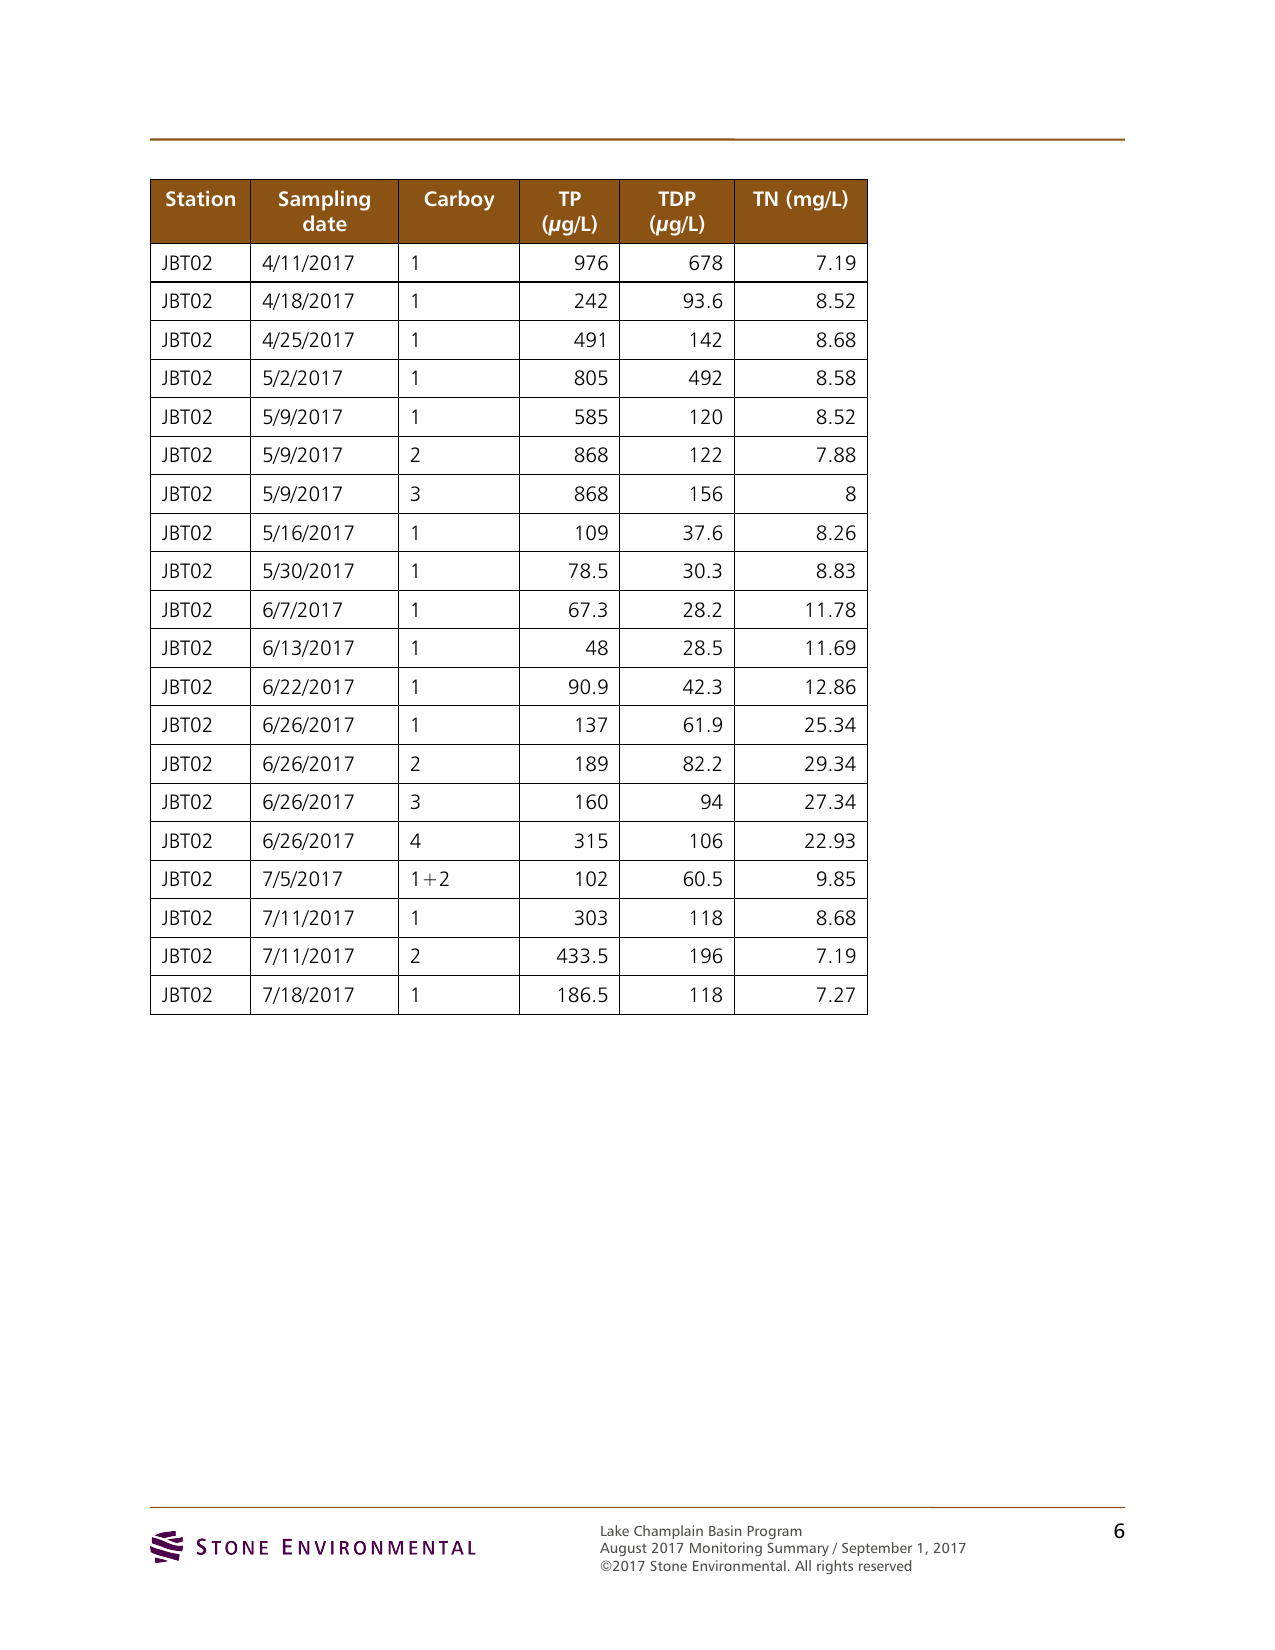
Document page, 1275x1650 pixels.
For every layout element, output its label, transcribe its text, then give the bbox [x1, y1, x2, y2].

picture [150, 1531, 476, 1563]
table_cell 93.6 [620, 283, 734, 320]
table_cell 585 [520, 398, 619, 436]
table_cell 25.34 [735, 706, 867, 744]
table_cell 1 [399, 398, 519, 436]
table_cell 102 [520, 861, 619, 898]
table_cell 11.78 [735, 591, 867, 628]
table_cell JBT02 [151, 398, 250, 436]
table_cell 868 [520, 437, 619, 474]
table_cell 28.5 [620, 629, 734, 667]
table_cell 30.3 [620, 552, 734, 590]
table_cell 12.86 [735, 668, 867, 705]
table_cell 976 [520, 244, 619, 281]
table_cell 303 [520, 899, 619, 937]
table_cell 142 [620, 321, 734, 358]
table_cell 868 [520, 475, 619, 513]
table_cell JBT02 [151, 745, 250, 782]
table_cell 156 [620, 475, 734, 513]
table_cell 492 [620, 360, 734, 397]
table_cell 7.27 [735, 976, 867, 1014]
table_cell 8.58 [735, 360, 867, 397]
table_cell 1+2 [399, 861, 519, 898]
table_cell JBT02 [151, 822, 250, 859]
table_cell 27.34 [735, 784, 867, 821]
table_cell 8 [735, 475, 867, 513]
table_cell 1 [399, 668, 519, 705]
table_cell 8.83 [735, 552, 867, 590]
table_header TP (µg/L) [520, 180, 619, 243]
table_cell 6/13/2017 [251, 629, 398, 667]
table_cell 4/18/2017 [251, 283, 398, 320]
table_cell 189 [520, 745, 619, 782]
table_cell 6/26/2017 [251, 822, 398, 859]
table_cell 82.2 [620, 745, 734, 782]
table_cell JBT02 [151, 784, 250, 821]
table_cell 122 [620, 437, 734, 474]
table_cell 78.5 [520, 552, 619, 590]
table_cell JBT02 [151, 706, 250, 744]
table_cell 7.19 [735, 938, 867, 975]
table_cell JBT02 [151, 244, 250, 281]
table_cell 1 [399, 976, 519, 1014]
table_cell 1 [399, 514, 519, 551]
table_cell 7.19 [735, 244, 867, 281]
table_cell 1 [399, 591, 519, 628]
table_cell 42.3 [620, 668, 734, 705]
table_cell 186.5 [520, 976, 619, 1014]
table_cell 4/11/2017 [251, 244, 398, 281]
table_cell 433.5 [520, 938, 619, 975]
table_cell 5/2/2017 [251, 360, 398, 397]
table_cell 5/9/2017 [251, 437, 398, 474]
table_cell 29.34 [735, 745, 867, 782]
table_header Station [151, 180, 250, 243]
table_header TN (mg/L) [735, 180, 867, 243]
table_cell 137 [520, 706, 619, 744]
table_cell 37.6 [620, 514, 734, 551]
table_cell JBT02 [151, 283, 250, 320]
table_cell 5/9/2017 [251, 398, 398, 436]
table_cell JBT02 [151, 591, 250, 628]
table_cell 7/11/2017 [251, 899, 398, 937]
table_cell JBT02 [151, 861, 250, 898]
table_cell JBT02 [151, 629, 250, 667]
table_cell 5/30/2017 [251, 552, 398, 590]
table_cell JBT02 [151, 938, 250, 975]
table_cell 118 [620, 976, 734, 1014]
table_cell 8.68 [735, 899, 867, 937]
table_cell 7.88 [735, 437, 867, 474]
table_cell 11.69 [735, 629, 867, 667]
table_cell JBT02 [151, 976, 250, 1014]
table_cell JBT02 [151, 899, 250, 937]
table_cell 9.85 [735, 861, 867, 898]
table_cell 7/18/2017 [251, 976, 398, 1014]
table_cell 3 [399, 784, 519, 821]
table_cell 22.93 [735, 822, 867, 859]
table_cell 1 [399, 629, 519, 667]
table_cell 5/16/2017 [251, 514, 398, 551]
table_cell 60.5 [620, 861, 734, 898]
table_cell 8.52 [735, 283, 867, 320]
table_cell 1 [399, 899, 519, 937]
table_cell 109 [520, 514, 619, 551]
table_cell 2 [399, 938, 519, 975]
table_cell 7/5/2017 [251, 861, 398, 898]
table_cell JBT02 [151, 475, 250, 513]
table_cell 4/25/2017 [251, 321, 398, 358]
table_cell JBT02 [151, 360, 250, 397]
table_cell JBT02 [151, 552, 250, 590]
table_cell 6/26/2017 [251, 706, 398, 744]
table_cell 805 [520, 360, 619, 397]
table_cell 242 [520, 283, 619, 320]
table_cell 1 [399, 360, 519, 397]
table_cell JBT02 [151, 668, 250, 705]
table_cell 48 [520, 629, 619, 667]
table_cell 7/11/2017 [251, 938, 398, 975]
table_header TDP (µg/L) [620, 180, 734, 243]
table_cell 6/7/2017 [251, 591, 398, 628]
table_cell 6/26/2017 [251, 784, 398, 821]
table_cell 196 [620, 938, 734, 975]
table_cell 61.9 [620, 706, 734, 744]
table_cell 90.9 [520, 668, 619, 705]
table_cell 2 [399, 745, 519, 782]
table_cell 8.26 [735, 514, 867, 551]
table_cell 6/22/2017 [251, 668, 398, 705]
table_cell 315 [520, 822, 619, 859]
table_cell 1 [399, 552, 519, 590]
table_cell 8.52 [735, 398, 867, 436]
table_cell 8.68 [735, 321, 867, 358]
table_cell 2 [399, 437, 519, 474]
table_cell 94 [620, 784, 734, 821]
table_cell 160 [520, 784, 619, 821]
table_cell JBT02 [151, 437, 250, 474]
table_cell 1 [399, 321, 519, 358]
table_cell 491 [520, 321, 619, 358]
table_cell 5/9/2017 [251, 475, 398, 513]
table_cell JBT02 [151, 321, 250, 358]
table_header Sampling date [251, 180, 398, 243]
table_cell 106 [620, 822, 734, 859]
table_cell 6/26/2017 [251, 745, 398, 782]
table_cell 678 [620, 244, 734, 281]
table_cell 4 [399, 822, 519, 859]
table_header Carboy [399, 180, 519, 243]
table_cell 118 [620, 899, 734, 937]
table_cell 3 [399, 475, 519, 513]
table_cell 67.3 [520, 591, 619, 628]
table_cell 1 [399, 283, 519, 320]
table_cell JBT02 [151, 514, 250, 551]
table_cell 28.2 [620, 591, 734, 628]
table_cell 120 [620, 398, 734, 436]
table_cell 1 [399, 244, 519, 281]
table_cell 1 [399, 706, 519, 744]
